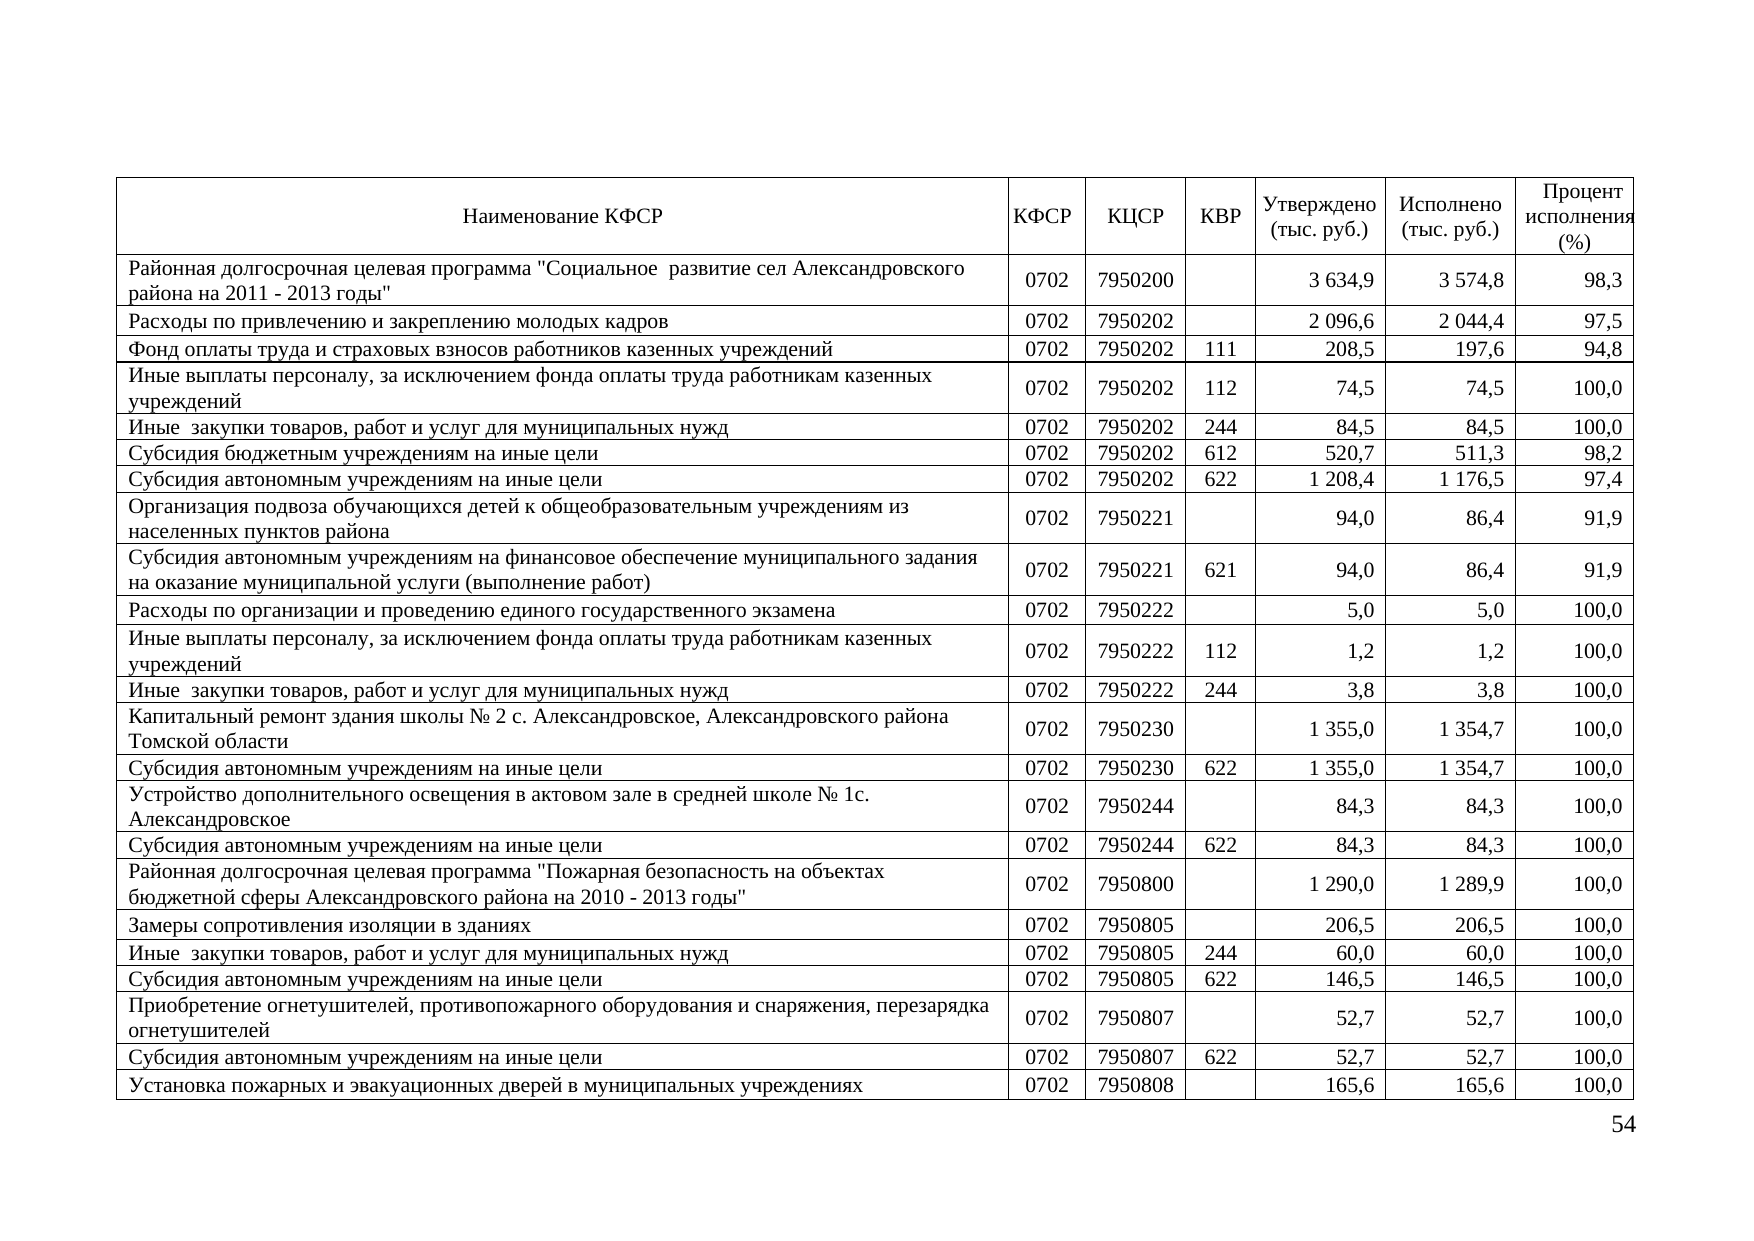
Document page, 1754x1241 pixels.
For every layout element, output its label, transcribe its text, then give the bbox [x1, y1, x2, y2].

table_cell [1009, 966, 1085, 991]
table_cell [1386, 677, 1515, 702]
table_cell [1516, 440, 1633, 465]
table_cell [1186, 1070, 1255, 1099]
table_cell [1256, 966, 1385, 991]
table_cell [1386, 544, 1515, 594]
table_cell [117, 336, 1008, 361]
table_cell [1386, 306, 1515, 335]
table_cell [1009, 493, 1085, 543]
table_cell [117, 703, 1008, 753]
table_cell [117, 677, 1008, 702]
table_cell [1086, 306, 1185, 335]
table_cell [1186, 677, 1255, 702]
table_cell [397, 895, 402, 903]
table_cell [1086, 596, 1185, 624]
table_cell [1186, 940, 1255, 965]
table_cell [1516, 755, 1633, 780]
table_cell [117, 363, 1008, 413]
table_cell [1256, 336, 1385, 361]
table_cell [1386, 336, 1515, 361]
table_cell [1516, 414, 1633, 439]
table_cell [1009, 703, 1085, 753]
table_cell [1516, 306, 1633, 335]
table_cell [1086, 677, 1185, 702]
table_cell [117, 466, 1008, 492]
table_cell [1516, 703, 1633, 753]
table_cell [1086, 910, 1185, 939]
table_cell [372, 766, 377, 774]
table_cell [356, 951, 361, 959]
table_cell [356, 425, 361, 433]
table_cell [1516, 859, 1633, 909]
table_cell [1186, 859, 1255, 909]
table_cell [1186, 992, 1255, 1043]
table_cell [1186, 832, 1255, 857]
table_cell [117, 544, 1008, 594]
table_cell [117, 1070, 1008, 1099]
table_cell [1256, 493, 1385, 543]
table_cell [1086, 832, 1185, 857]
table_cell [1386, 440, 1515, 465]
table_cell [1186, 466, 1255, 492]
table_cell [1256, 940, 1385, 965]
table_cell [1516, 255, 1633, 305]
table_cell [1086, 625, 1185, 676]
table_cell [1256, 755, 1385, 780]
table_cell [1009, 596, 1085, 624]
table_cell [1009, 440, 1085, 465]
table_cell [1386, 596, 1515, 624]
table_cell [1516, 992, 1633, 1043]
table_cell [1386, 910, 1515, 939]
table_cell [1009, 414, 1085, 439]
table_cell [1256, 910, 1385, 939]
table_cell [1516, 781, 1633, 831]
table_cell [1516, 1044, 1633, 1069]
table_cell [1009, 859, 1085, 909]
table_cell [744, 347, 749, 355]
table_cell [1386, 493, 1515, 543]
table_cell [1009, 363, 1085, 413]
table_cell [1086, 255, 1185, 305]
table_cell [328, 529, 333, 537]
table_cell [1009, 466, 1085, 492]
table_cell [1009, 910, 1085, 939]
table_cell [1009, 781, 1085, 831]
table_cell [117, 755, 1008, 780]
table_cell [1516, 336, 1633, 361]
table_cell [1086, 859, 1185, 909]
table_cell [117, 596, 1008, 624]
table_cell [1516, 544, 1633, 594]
table_header Наименование КФСР [117, 178, 1008, 254]
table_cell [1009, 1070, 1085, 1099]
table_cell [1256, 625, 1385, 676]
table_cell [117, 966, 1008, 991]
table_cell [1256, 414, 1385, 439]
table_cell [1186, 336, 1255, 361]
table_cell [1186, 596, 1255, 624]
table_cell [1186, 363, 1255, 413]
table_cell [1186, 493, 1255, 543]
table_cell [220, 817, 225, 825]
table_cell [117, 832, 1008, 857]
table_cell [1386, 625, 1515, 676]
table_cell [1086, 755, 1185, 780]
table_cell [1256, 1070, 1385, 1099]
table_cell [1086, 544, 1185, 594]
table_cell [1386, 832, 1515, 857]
table_header Исполнено (тыс. руб.) [1386, 178, 1515, 254]
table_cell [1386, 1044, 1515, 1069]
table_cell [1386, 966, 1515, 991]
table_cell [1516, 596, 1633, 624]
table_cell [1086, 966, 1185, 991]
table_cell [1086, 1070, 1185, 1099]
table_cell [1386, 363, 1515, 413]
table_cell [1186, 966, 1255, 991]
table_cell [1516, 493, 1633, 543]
table_header Утверждено (тыс. руб.) [1256, 178, 1385, 254]
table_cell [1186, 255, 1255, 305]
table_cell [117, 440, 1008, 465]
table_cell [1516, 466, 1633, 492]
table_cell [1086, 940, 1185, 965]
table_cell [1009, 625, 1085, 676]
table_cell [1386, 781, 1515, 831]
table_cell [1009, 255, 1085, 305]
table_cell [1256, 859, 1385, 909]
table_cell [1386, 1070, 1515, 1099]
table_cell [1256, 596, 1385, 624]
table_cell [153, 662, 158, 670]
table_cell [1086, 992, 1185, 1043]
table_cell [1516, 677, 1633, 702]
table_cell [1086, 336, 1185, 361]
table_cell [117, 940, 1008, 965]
table_header КВР [1186, 178, 1255, 254]
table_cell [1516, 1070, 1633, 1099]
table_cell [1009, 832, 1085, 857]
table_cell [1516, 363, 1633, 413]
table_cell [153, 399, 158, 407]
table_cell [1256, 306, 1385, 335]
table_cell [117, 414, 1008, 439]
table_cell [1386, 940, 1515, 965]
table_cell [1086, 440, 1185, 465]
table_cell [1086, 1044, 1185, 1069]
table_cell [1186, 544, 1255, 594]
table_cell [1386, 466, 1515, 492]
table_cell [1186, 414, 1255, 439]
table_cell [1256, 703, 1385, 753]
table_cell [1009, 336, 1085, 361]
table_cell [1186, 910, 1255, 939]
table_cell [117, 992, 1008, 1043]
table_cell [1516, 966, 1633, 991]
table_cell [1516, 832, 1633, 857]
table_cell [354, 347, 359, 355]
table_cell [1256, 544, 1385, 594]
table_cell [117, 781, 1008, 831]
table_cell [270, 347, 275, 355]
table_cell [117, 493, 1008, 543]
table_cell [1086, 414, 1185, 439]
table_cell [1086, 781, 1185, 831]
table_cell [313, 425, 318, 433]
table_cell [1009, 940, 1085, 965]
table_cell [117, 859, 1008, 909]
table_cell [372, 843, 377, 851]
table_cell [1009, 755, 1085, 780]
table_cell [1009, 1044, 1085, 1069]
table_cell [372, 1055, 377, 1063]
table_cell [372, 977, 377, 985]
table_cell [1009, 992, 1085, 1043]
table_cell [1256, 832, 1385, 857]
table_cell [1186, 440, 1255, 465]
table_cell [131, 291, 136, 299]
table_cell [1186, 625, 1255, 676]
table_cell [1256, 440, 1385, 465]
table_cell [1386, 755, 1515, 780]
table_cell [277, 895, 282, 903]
table_header КЦСР [1086, 178, 1185, 254]
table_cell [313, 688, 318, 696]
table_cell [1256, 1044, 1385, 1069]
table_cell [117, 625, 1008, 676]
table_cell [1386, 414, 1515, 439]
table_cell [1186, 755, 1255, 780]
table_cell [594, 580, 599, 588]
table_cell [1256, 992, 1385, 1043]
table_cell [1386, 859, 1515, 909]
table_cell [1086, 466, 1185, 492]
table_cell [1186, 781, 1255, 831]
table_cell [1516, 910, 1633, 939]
table_header КФСР [1009, 178, 1085, 254]
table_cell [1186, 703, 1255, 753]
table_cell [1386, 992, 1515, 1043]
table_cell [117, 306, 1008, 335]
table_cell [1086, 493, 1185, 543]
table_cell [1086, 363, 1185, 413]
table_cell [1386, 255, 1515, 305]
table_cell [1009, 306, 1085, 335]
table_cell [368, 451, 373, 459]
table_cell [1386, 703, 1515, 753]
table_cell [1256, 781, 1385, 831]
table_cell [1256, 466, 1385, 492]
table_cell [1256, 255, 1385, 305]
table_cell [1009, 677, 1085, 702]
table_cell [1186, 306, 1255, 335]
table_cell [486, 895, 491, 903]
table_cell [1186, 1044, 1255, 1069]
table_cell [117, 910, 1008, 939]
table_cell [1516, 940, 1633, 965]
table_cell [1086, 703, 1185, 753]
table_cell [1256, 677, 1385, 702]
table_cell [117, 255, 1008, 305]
table_header Процент исполнения (%) [1516, 178, 1633, 254]
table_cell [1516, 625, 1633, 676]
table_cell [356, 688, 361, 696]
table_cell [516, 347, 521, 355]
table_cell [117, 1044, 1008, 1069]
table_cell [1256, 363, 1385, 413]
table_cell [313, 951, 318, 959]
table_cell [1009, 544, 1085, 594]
